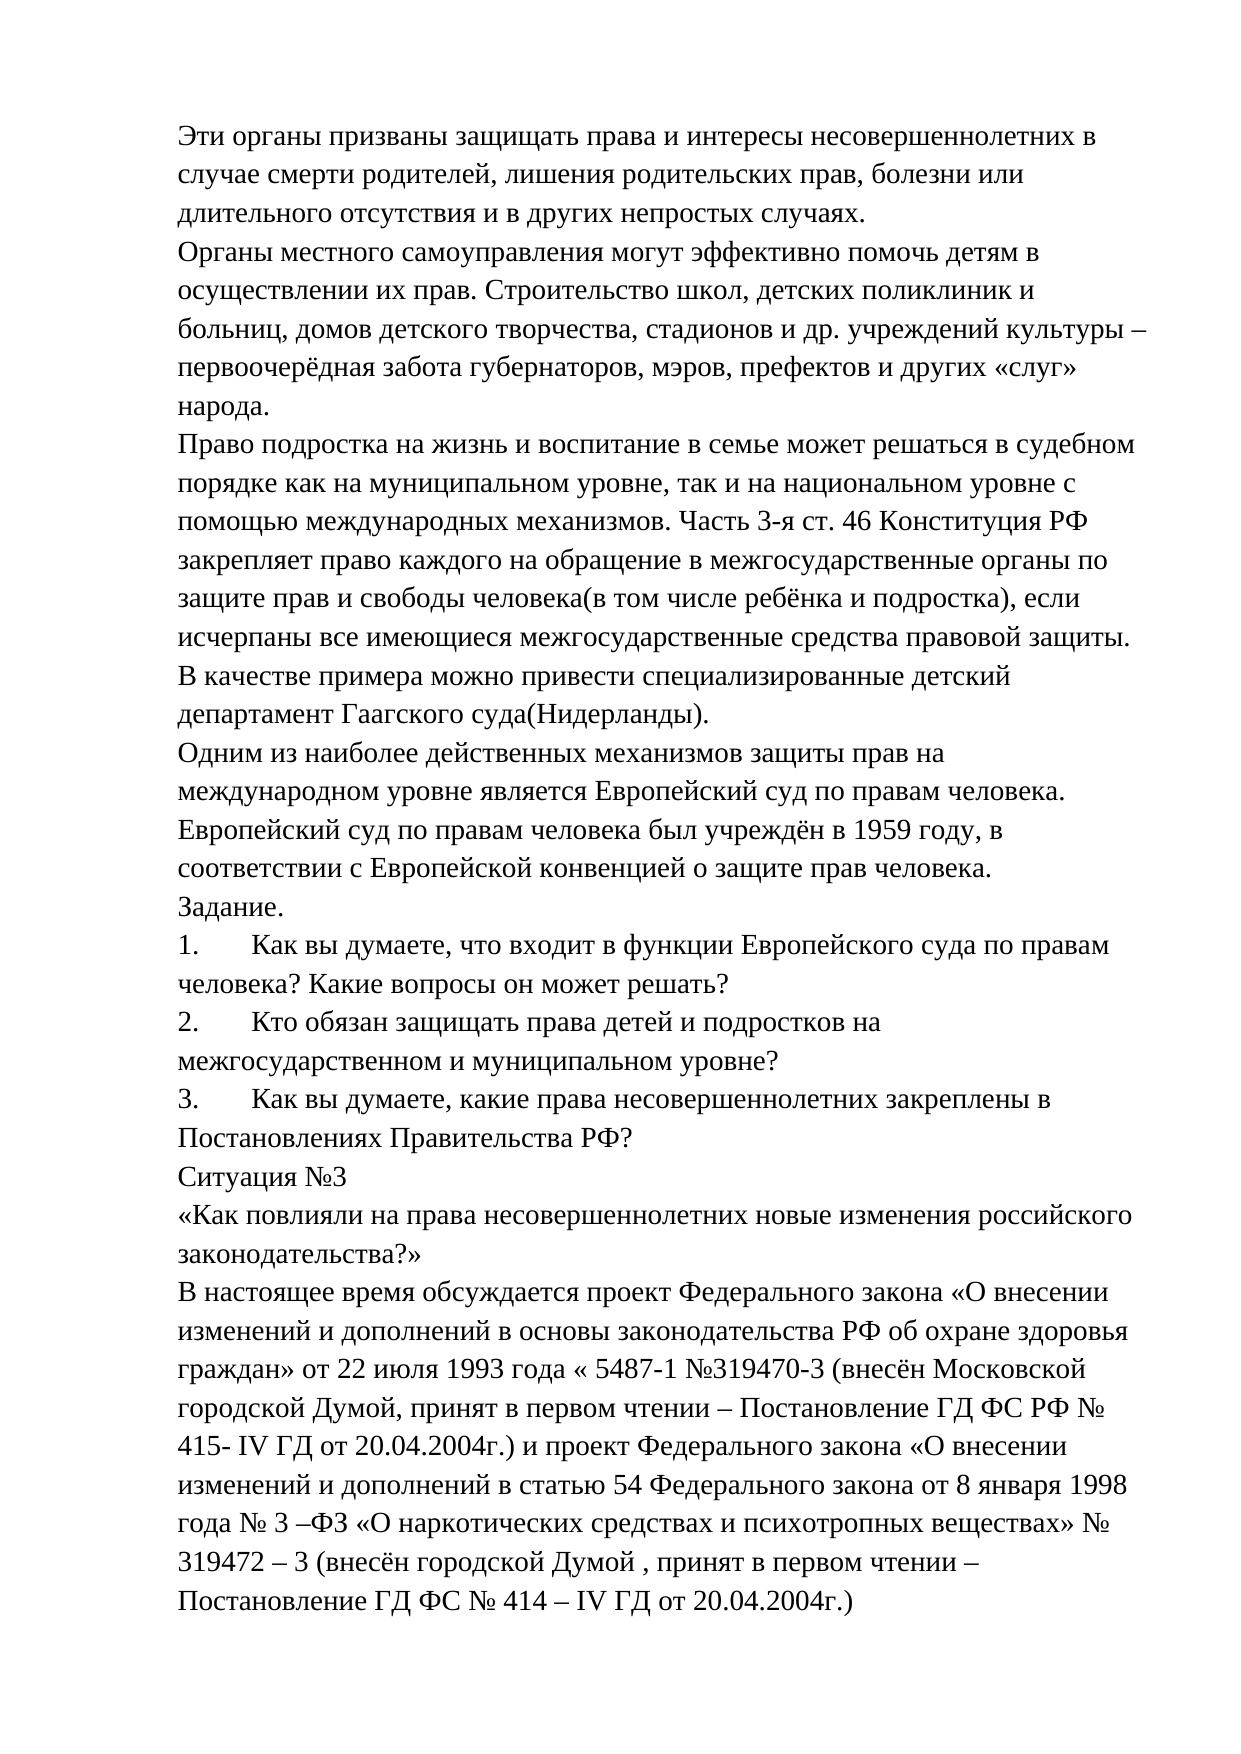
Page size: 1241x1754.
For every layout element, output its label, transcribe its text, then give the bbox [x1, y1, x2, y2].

text «Как повлияли на права несовершеннолетних новые изменения российского законодательства?» [177, 1197, 1152, 1269]
text Право подростка на жизнь и воспитание в семье может решаться в судебном порядке как на муниципальном уровне, так и на национальном уровне с помощью международных механизмов. Часть 3-я ст. 46 Конституция РФ закрепляет право каждого на обращение в межгосударственные органы по защите прав и свободы человека(в том числе ребёнка и подростка), если исчерпаны все имеющиеся межгосударственные средства правовой защиты. В качестве примера можно привести специализированные детский департамент Гаагского суда(Нидерланды). [177, 426, 1152, 730]
text 2. Кто обязан защищать права детей и подростков на межгосударственном и муниципальном уровне? [177, 1004, 1152, 1077]
text Задание. [177, 889, 1152, 922]
text Ситуация №3 [177, 1159, 1152, 1192]
text Органы местного самоуправления могут эффективно помочь детям в осуществлении их прав. Строительство школ, детских поликлиник и больниц, домов детского творчества, стадионов и др. учреждений культуры – первоочерёдная забота губернаторов, мэров, префектов и других «слуг» народа. [177, 234, 1152, 421]
text 1. Как вы думаете, что входит в функции Европейского суда по правам человека? Какие вопросы он может решать? [177, 927, 1152, 999]
text Эти органы призваны защищать права и интересы несовершеннолетних в случае смерти родителей, лишения родительских прав, болезни или длительного отсутствия и в других непростых случаях. [177, 118, 1152, 229]
text В настоящее время обсуждается проект Федерального закона «О внесении изменений и дополнений в основы законодательства РФ об охране здоровья граждан» от 22 июля 1993 года « 5487-1 №319470-3 (внесён Московской городской Думой, принят в первом чтении – Постановление ГД ФС РФ № 415- IV ГД от 20.04.2004г.) и проект Федерального закона «О внесении изменений и дополнений в статью 54 Федерального закона от 8 января 1998 года № 3 –ФЗ «О наркотических средствах и психотропных веществах» № 319472 – 3 (внесён городской Думой , принят в первом чтении – Постановление ГД ФС № 414 – IV ГД от 20.04.2004г.) [177, 1274, 1152, 1616]
text 3. Как вы думаете, какие права несовершеннолетних закреплены в Постановлениях Правительства РФ? [177, 1082, 1152, 1154]
text Одним из наиболее действенных механизмов защиты прав на международном уровне является Европейский суд по правам человека. Европейский суд по правам человека был учреждён в 1959 году, в соответствии с Европейской конвенцией о защите прав человека. [177, 735, 1152, 884]
